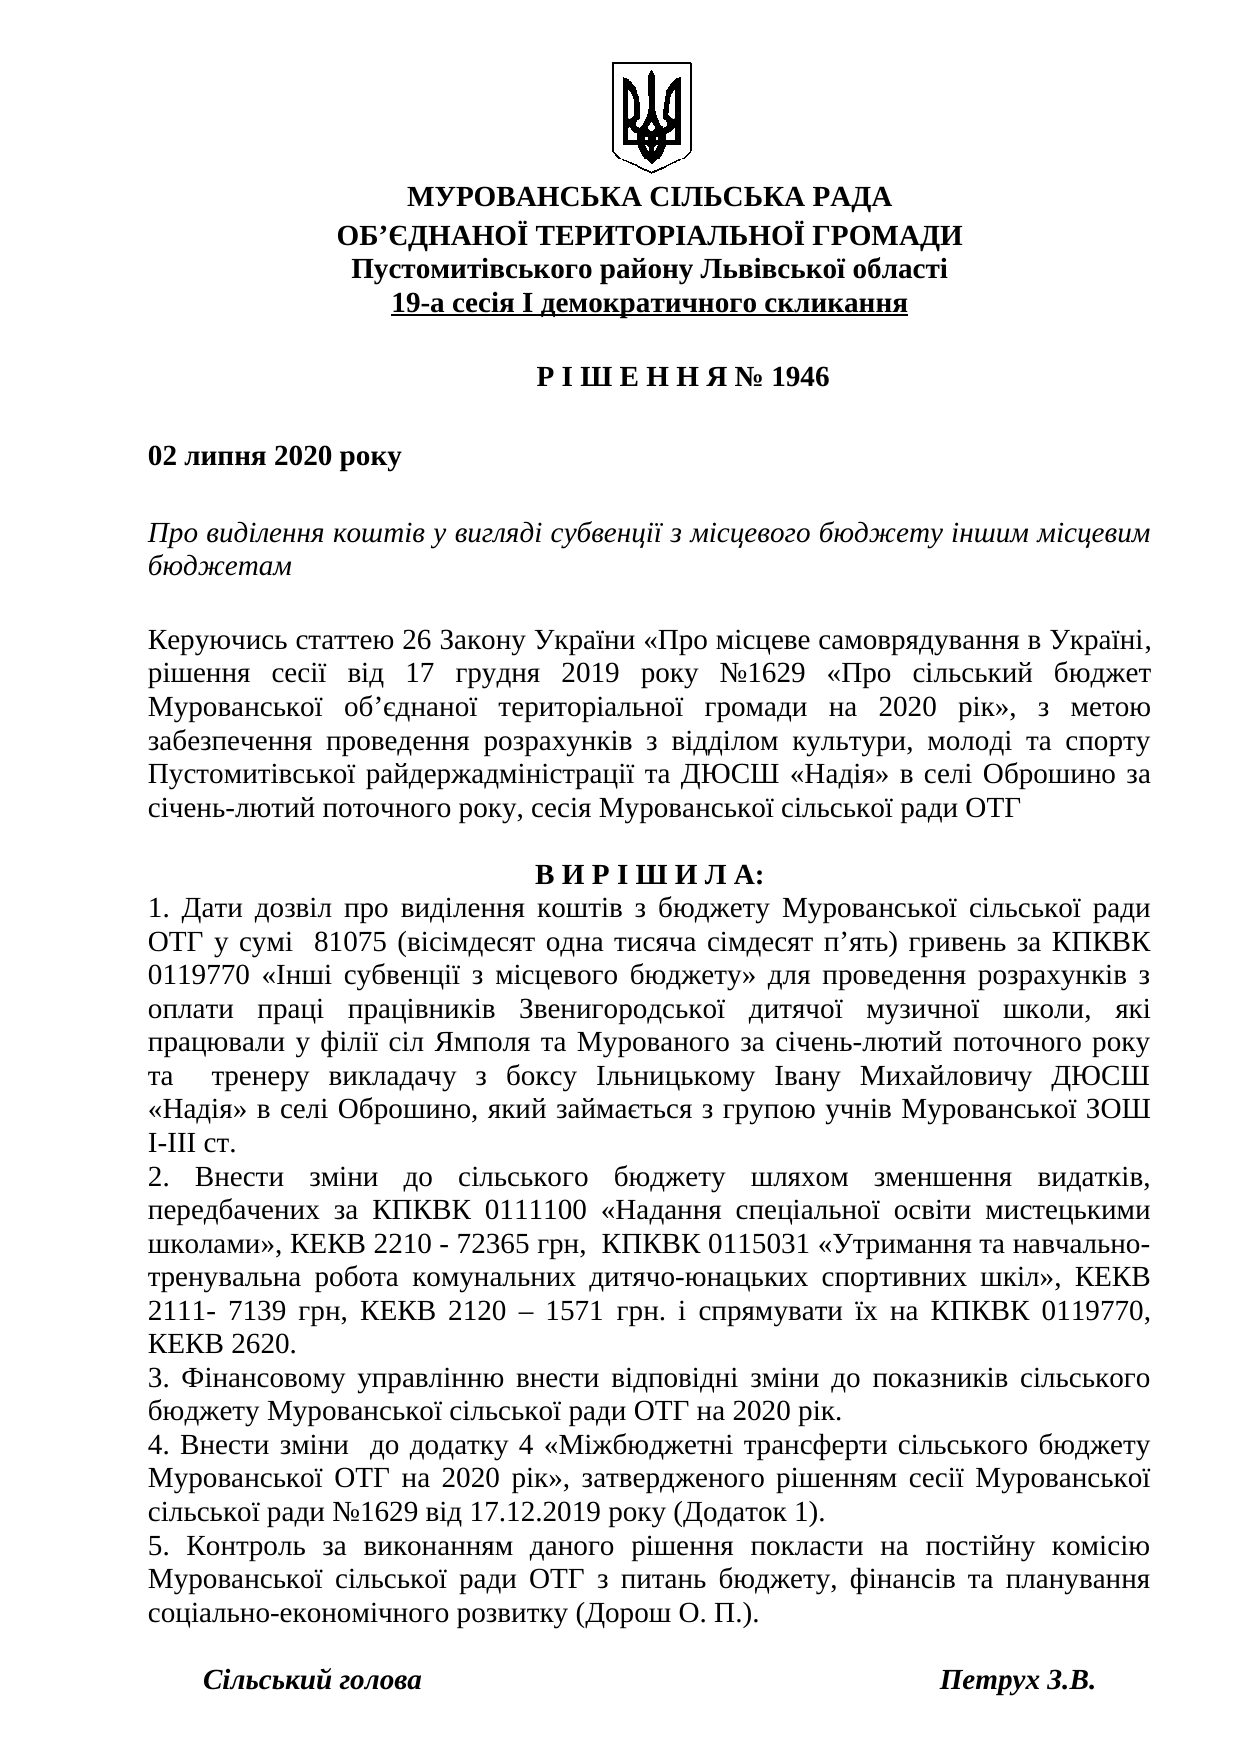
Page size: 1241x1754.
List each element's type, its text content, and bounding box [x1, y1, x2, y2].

text ОБ’ЄДНАНОЇ ТЕРИТОРІАЛЬНОЇ ГРОМАДИ [148, 218, 1152, 252]
text 5. Контроль за виконанням даного рішення покласти на постійну комісію Мурованської сільської ради ОТГ з питань бюджету, фінансів та планування соціально-економічного розвитку (Дорош О. П.). [148, 1528, 1152, 1628]
text В И Р І Ш И Л А: [148, 857, 1152, 890]
text 2. Внести зміни до сільського бюджету шляхом зменшення видатків, передбачених за КПКВК 0111100 «Надання спеціальної освіти мистецькими школами», КЕКВ 2210 - 72365 грн, КПКВК 0115031 «Утримання та навчально-тренувальна робота комунальних дитячо-юнацьких спортивних шкіл», КЕКВ 2111- 7139 грн, КЕКВ 2120 – 1571 грн. і спрямувати їх на КПКВК 0119770, КЕКВ 2620. [148, 1159, 1152, 1360]
text Пустомитівського району Львівської області [148, 252, 1152, 285]
picture [608, 62, 697, 175]
text МУРОВАНСЬКА СІЛЬСЬКА РАДА [148, 59, 1152, 213]
text Керуючись статтею 26 Закону України «Про місцеве самоврядування в Україні, рішення сесії від 17 грудня 2019 року №1629 «Про сільський бюджет Мурованської об’єднаної територіальної громади на 2020 рік», з метою забезпечення проведення розрахунків з відділом культури, молоді та спорту Пустомитівської райдержадміністрації та ДЮСШ «Надія» в селі Оброшино за січень-лютий поточного року, сесія Мурованської сільської ради ОТГ [148, 622, 1152, 823]
text 1. Дати дозвіл про виділення коштів з бюджету Мурованської сільської ради ОТГ у сумі 81075 (вісімдесят одна тисяча сімдесят п’ять) гривень за КПКВК 0119770 «Інші субвенції з місцевого бюджету» для проведення розрахунків з оплати праці працівників Звенигородської дитячої музичної школи, які працювали у філії сіл Ямполя та Мурованого за січень-лютий поточного року та тренеру викладачу з боксу Ільницькому Івану Михайловичу ДЮСШ «Надія» в селі Оброшино, який займається з групою учнів Мурованської ЗОШ І-ІІІ ст. [148, 890, 1152, 1159]
text 4. Внести зміни до додатку 4 «Міжбюджетні трансферти сільського бюджету Мурованської ОТГ на 2020 рік», затвердженого рішенням сесії Мурованської сільської ради №1629 від 17.12.2019 року (Додаток 1). [148, 1427, 1152, 1528]
text Сільський голова Петрух З.В. [148, 1662, 1152, 1695]
text 3. Фінансовому управлінню внести відповідні зміни до показників сільського бюджету Мурованської сільської ради ОТГ на 2020 рік. [148, 1360, 1152, 1427]
text Р І Ш Е Н Н Я № 1946 [148, 359, 1211, 392]
text Про виділення коштів у вигляді субвенції з місцевого бюджету іншим місцевим бюджетам [148, 515, 1152, 582]
text 19-а сесія І демократичного скликання [148, 285, 1152, 319]
text 02 липня 2020 року [148, 438, 1152, 471]
